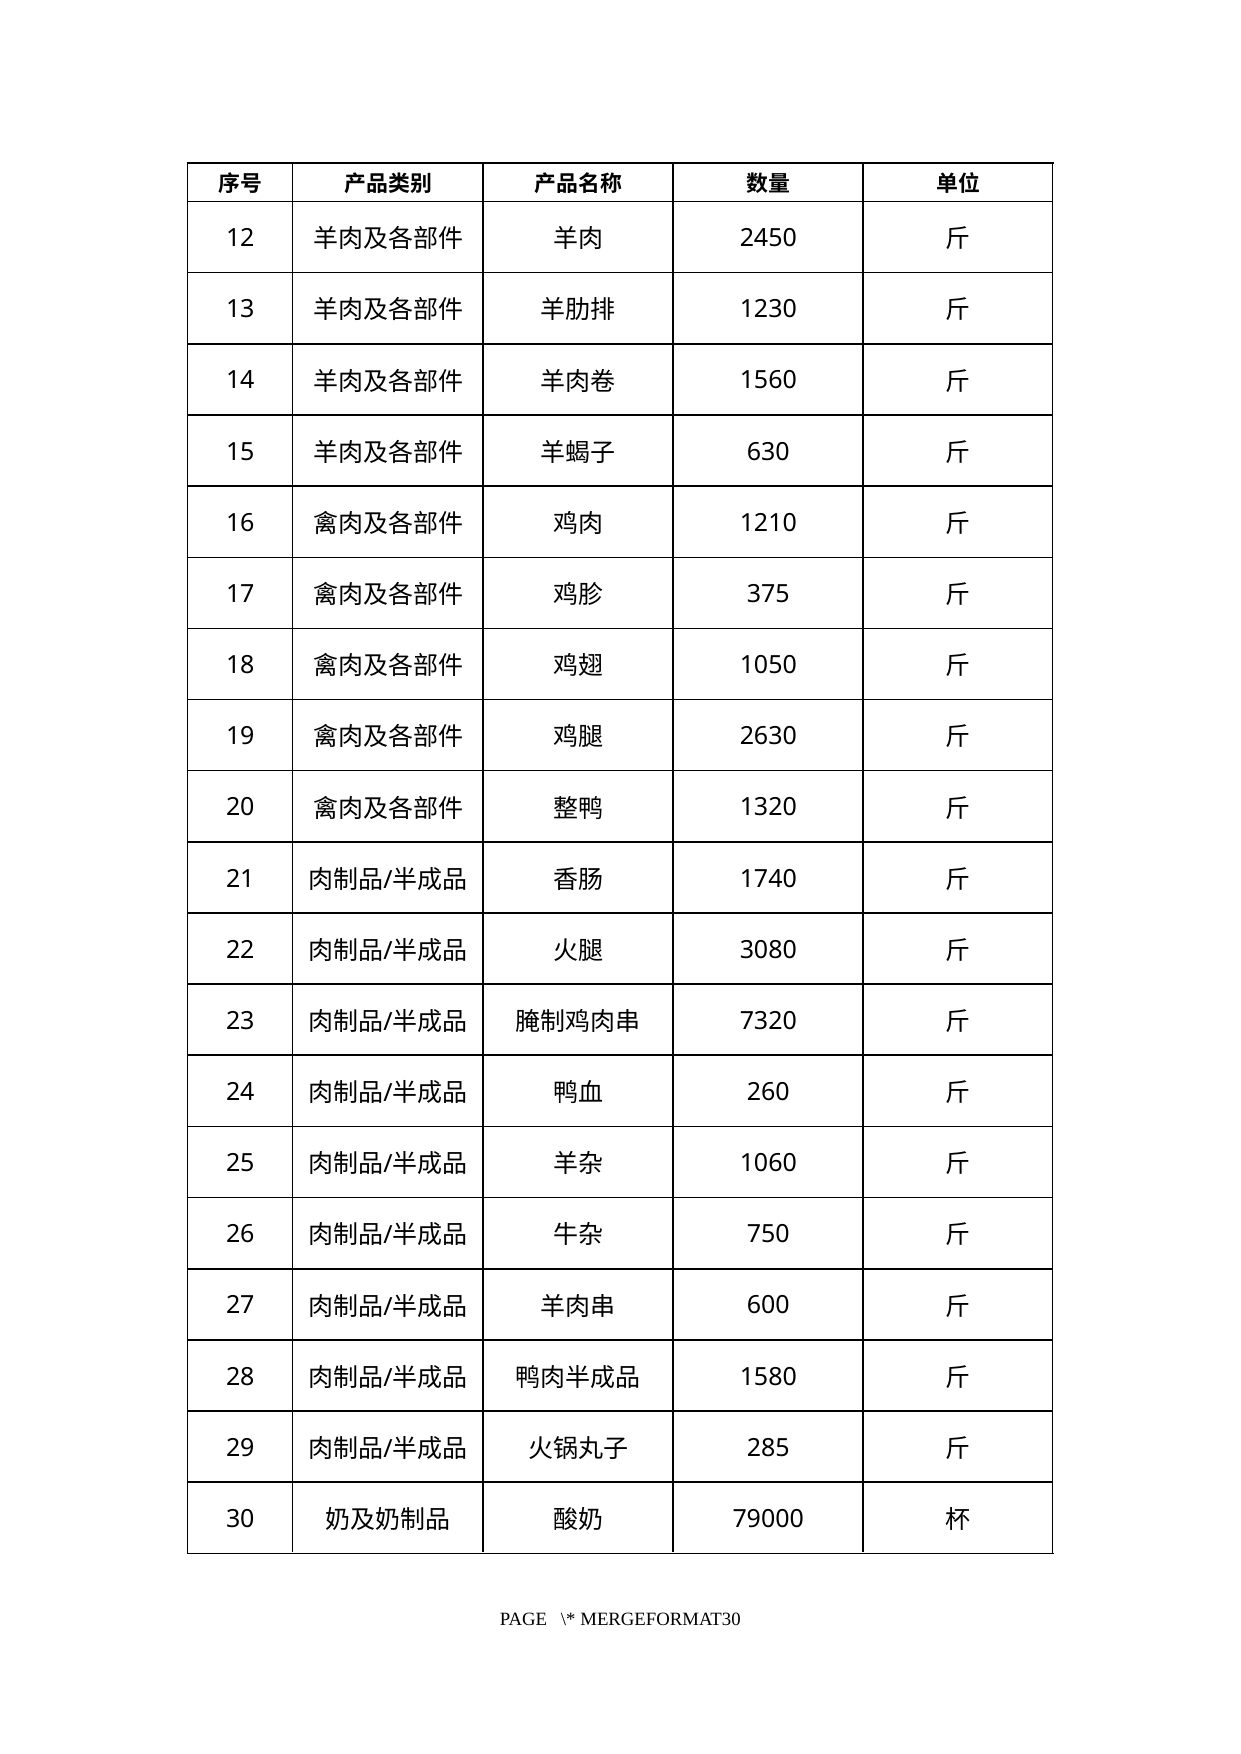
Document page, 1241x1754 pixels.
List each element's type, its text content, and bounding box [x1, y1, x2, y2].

table_cell 羊肉卷 [484, 345, 672, 414]
table_cell 29 [188, 1412, 292, 1481]
table_header 产品名称 [484, 164, 672, 201]
table_cell 25 [188, 1127, 292, 1197]
table_cell 斤 [864, 771, 1052, 841]
table_cell 肉制品/半成品 [293, 1056, 482, 1126]
table_cell 630 [674, 416, 862, 485]
table_cell 整鸭 [484, 771, 672, 841]
table_cell 斤 [864, 1341, 1052, 1410]
table_cell 羊杂 [484, 1127, 672, 1197]
table_cell 禽肉及各部件 [293, 700, 482, 770]
table_cell 斤 [864, 1270, 1052, 1339]
table_cell 牛杂 [484, 1198, 672, 1268]
table_cell 1580 [674, 1341, 862, 1410]
table_cell 火腿 [484, 914, 672, 983]
table_cell 禽肉及各部件 [293, 487, 482, 556]
table_cell 26 [188, 1198, 292, 1268]
table_cell 禽肉及各部件 [293, 771, 482, 841]
table_cell 羊蝎子 [484, 416, 672, 485]
table_cell 22 [188, 914, 292, 983]
table_cell 腌制鸡肉串 [484, 985, 672, 1054]
table_cell 2630 [674, 700, 862, 770]
table_cell 羊肉 [484, 202, 672, 272]
table_cell 斤 [864, 1127, 1052, 1197]
table_cell 7320 [674, 985, 862, 1054]
table_cell 羊肉及各部件 [293, 202, 482, 272]
table_cell 1210 [674, 487, 862, 556]
table_cell 30 [188, 1483, 292, 1552]
table_cell 斤 [864, 1412, 1052, 1481]
table_cell 260 [674, 1056, 862, 1126]
table_cell 28 [188, 1341, 292, 1410]
table_cell 羊肉及各部件 [293, 416, 482, 485]
table_cell 600 [674, 1270, 862, 1339]
table_cell 斤 [864, 487, 1052, 556]
table_cell 肉制品/半成品 [293, 1198, 482, 1268]
table_cell 禽肉及各部件 [293, 629, 482, 699]
table_cell 1560 [674, 345, 862, 414]
table_cell 285 [674, 1412, 862, 1481]
table_cell 斤 [864, 1056, 1052, 1126]
table_cell 斤 [864, 416, 1052, 485]
table_cell 肉制品/半成品 [293, 1270, 482, 1339]
table_cell 3080 [674, 914, 862, 983]
table_cell 2450 [674, 202, 862, 272]
table_cell 斤 [864, 700, 1052, 770]
table_cell 16 [188, 487, 292, 556]
table_cell 20 [188, 771, 292, 841]
table_cell 香肠 [484, 843, 672, 912]
table_cell 奶及奶制品 [293, 1483, 482, 1552]
table_cell 24 [188, 1056, 292, 1126]
table_cell 肉制品/半成品 [293, 1412, 482, 1481]
table_cell 13 [188, 273, 292, 343]
table_cell 12 [188, 202, 292, 272]
table_cell 1050 [674, 629, 862, 699]
table_cell 18 [188, 629, 292, 699]
table_cell 21 [188, 843, 292, 912]
table_cell 肉制品/半成品 [293, 1127, 482, 1197]
table_cell 17 [188, 558, 292, 627]
table_cell 斤 [864, 914, 1052, 983]
table_cell 1320 [674, 771, 862, 841]
table_cell 火锅丸子 [484, 1412, 672, 1481]
table_cell 鸡腿 [484, 700, 672, 770]
table_cell 鸡肉 [484, 487, 672, 556]
table_cell 27 [188, 1270, 292, 1339]
table_cell 1740 [674, 843, 862, 912]
table_cell 1060 [674, 1127, 862, 1197]
table_header 单位 [864, 164, 1052, 201]
table_header 数量 [674, 164, 862, 201]
table_cell 375 [674, 558, 862, 627]
table_cell 斤 [864, 629, 1052, 699]
table_cell 鸭血 [484, 1056, 672, 1126]
table_cell 肉制品/半成品 [293, 1341, 482, 1410]
table_cell 鸡胗 [484, 558, 672, 627]
table_header 序号 [188, 164, 292, 201]
table_cell 禽肉及各部件 [293, 558, 482, 627]
table_cell 23 [188, 985, 292, 1054]
table_cell 羊肉串 [484, 1270, 672, 1339]
table_cell 750 [674, 1198, 862, 1268]
table_cell 14 [188, 345, 292, 414]
table_cell 斤 [864, 345, 1052, 414]
table_cell 肉制品/半成品 [293, 843, 482, 912]
table_cell 斤 [864, 558, 1052, 627]
table_cell 羊肉及各部件 [293, 345, 482, 414]
table_cell 杯 [864, 1483, 1052, 1552]
table_cell 斤 [864, 1198, 1052, 1268]
table_cell 19 [188, 700, 292, 770]
table_header 产品类别 [293, 164, 482, 201]
table_cell 鸡翅 [484, 629, 672, 699]
table_cell 1230 [674, 273, 862, 343]
table_cell 15 [188, 416, 292, 485]
table_cell 酸奶 [484, 1483, 672, 1552]
table_cell 斤 [864, 985, 1052, 1054]
table_cell 羊肉及各部件 [293, 273, 482, 343]
table_cell 79000 [674, 1483, 862, 1552]
table_cell 肉制品/半成品 [293, 914, 482, 983]
table_cell 羊肋排 [484, 273, 672, 343]
table_cell 鸭肉半成品 [484, 1341, 672, 1410]
table_cell 斤 [864, 202, 1052, 272]
table_cell 肉制品/半成品 [293, 985, 482, 1054]
table_cell 斤 [864, 843, 1052, 912]
table_cell 斤 [864, 273, 1052, 343]
